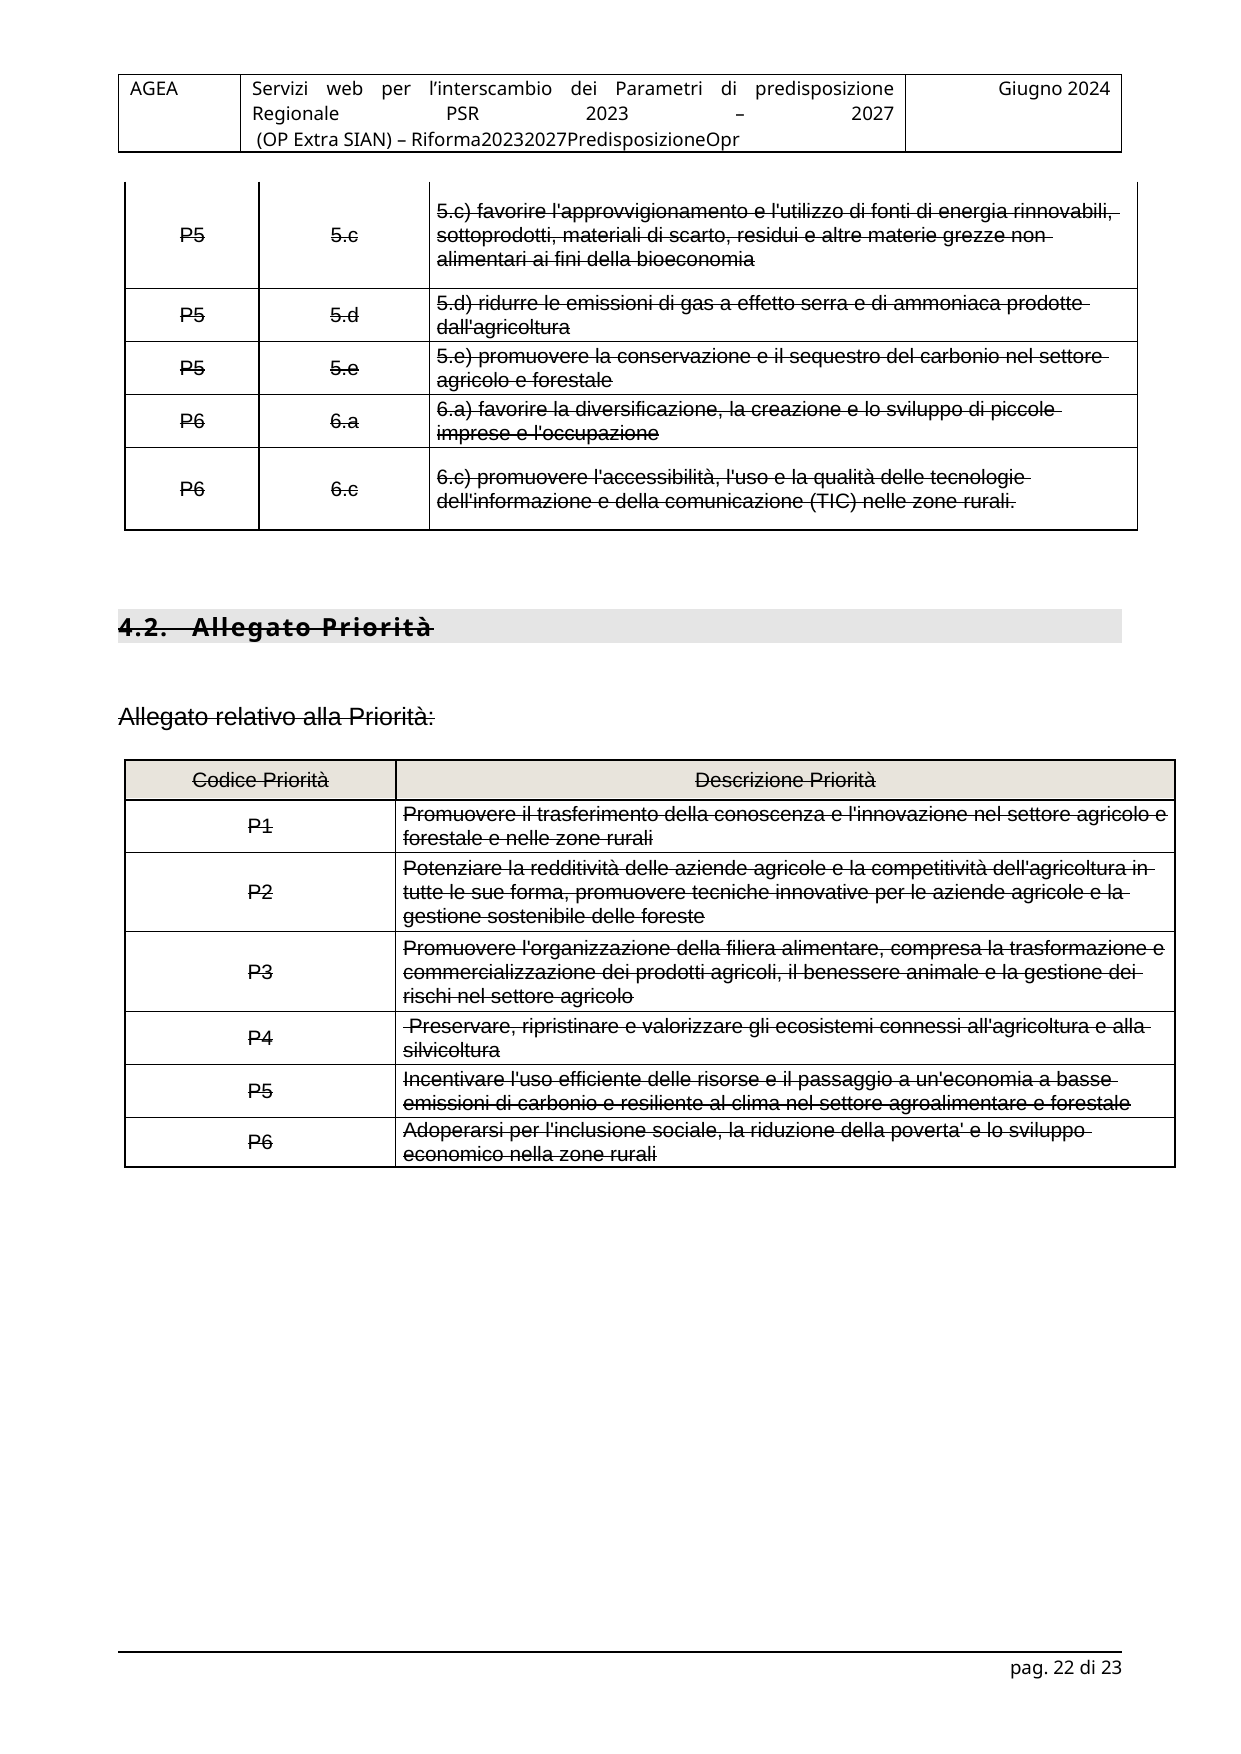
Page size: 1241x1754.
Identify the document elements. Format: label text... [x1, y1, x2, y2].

table_cell 5.d) ridurre le emissioni di gas a effetto serra e di ammoniaca prodotte dall'agricoltura [430, 289, 1137, 341]
table_cell P5 [126, 342, 258, 394]
table_cell P6 [126, 395, 258, 447]
table_cell Potenziare la redditività delle aziende agricole e la competitività dell'agricoltura in tutte le sue forma, promuovere tecniche innovative per le aziende agricole e la gestione sostenibile delle foreste [396, 853, 1174, 931]
table_cell 5.c) favorire l'approvvigionamento e l'utilizzo di fonti di energia rinnovabili, sottoprodotti, materiali di scarto, residui e altre materie grezze non alimentari ai fini della bioeconomia [430, 182, 1137, 288]
list Allegato relativo alla Priorità: [118, 702, 1122, 731]
table_header Codice Priorità [126, 761, 395, 798]
table_cell 5.c [260, 182, 429, 288]
table_cell P6 [126, 448, 258, 528]
table_cell Promuovere il trasferimento della conoscenza e l'innovazione nel settore agricolo e forestale e nelle zone rurali [396, 801, 1174, 852]
table_cell 6.c [260, 448, 429, 528]
table_cell P4 [126, 1012, 395, 1064]
table_cell Incentivare l'uso efficiente delle risorse e il passaggio a un'economia a basse emissioni di carbonio e resiliente al clima nel settore agroalimentare e forestale [396, 1065, 1174, 1117]
table_cell P2 [126, 853, 395, 931]
table_cell Promuovere l'organizzazione della filiera alimentare, compresa la trasformazione e commercializzazione dei prodotti agricoli, il benessere animale e la gestione dei rischi nel settore agricolo [396, 932, 1174, 1011]
table_cell 5.e) promuovere la conservazione e il sequestro del carbonio nel settore agricolo e forestale [430, 342, 1137, 394]
list Allegato Priorità [118, 609, 1122, 643]
table_cell P5 [126, 182, 258, 288]
table_cell Adoperarsi per l'inclusione sociale, la riduzione della poverta' e lo sviluppo economico nella zone rurali [396, 1118, 1174, 1166]
table_header Descrizione Priorità [397, 761, 1174, 798]
table_cell P6 [126, 1118, 395, 1166]
table_cell 6.c) promuovere l'accessibilità, l'uso e la qualità delle tecnologie dell'informazione e della comunicazione (TIC) nelle zone rurali. [430, 448, 1137, 528]
table_cell 5.e [260, 342, 429, 394]
table_cell P3 [126, 932, 395, 1011]
table_cell P5 [126, 289, 258, 341]
table_cell 6.a [260, 395, 429, 447]
table_cell P5 [126, 1065, 395, 1117]
table_cell 6.a) favorire la diversificazione, la creazione e lo sviluppo di piccole imprese e l'occupazione [430, 395, 1137, 447]
table_cell Preservare, ripristinare e valorizzare gli ecosistemi connessi all'agricoltura e alla silvicoltura [396, 1012, 1174, 1064]
table_cell 5.d [260, 289, 429, 341]
table_cell P1 [126, 801, 395, 852]
